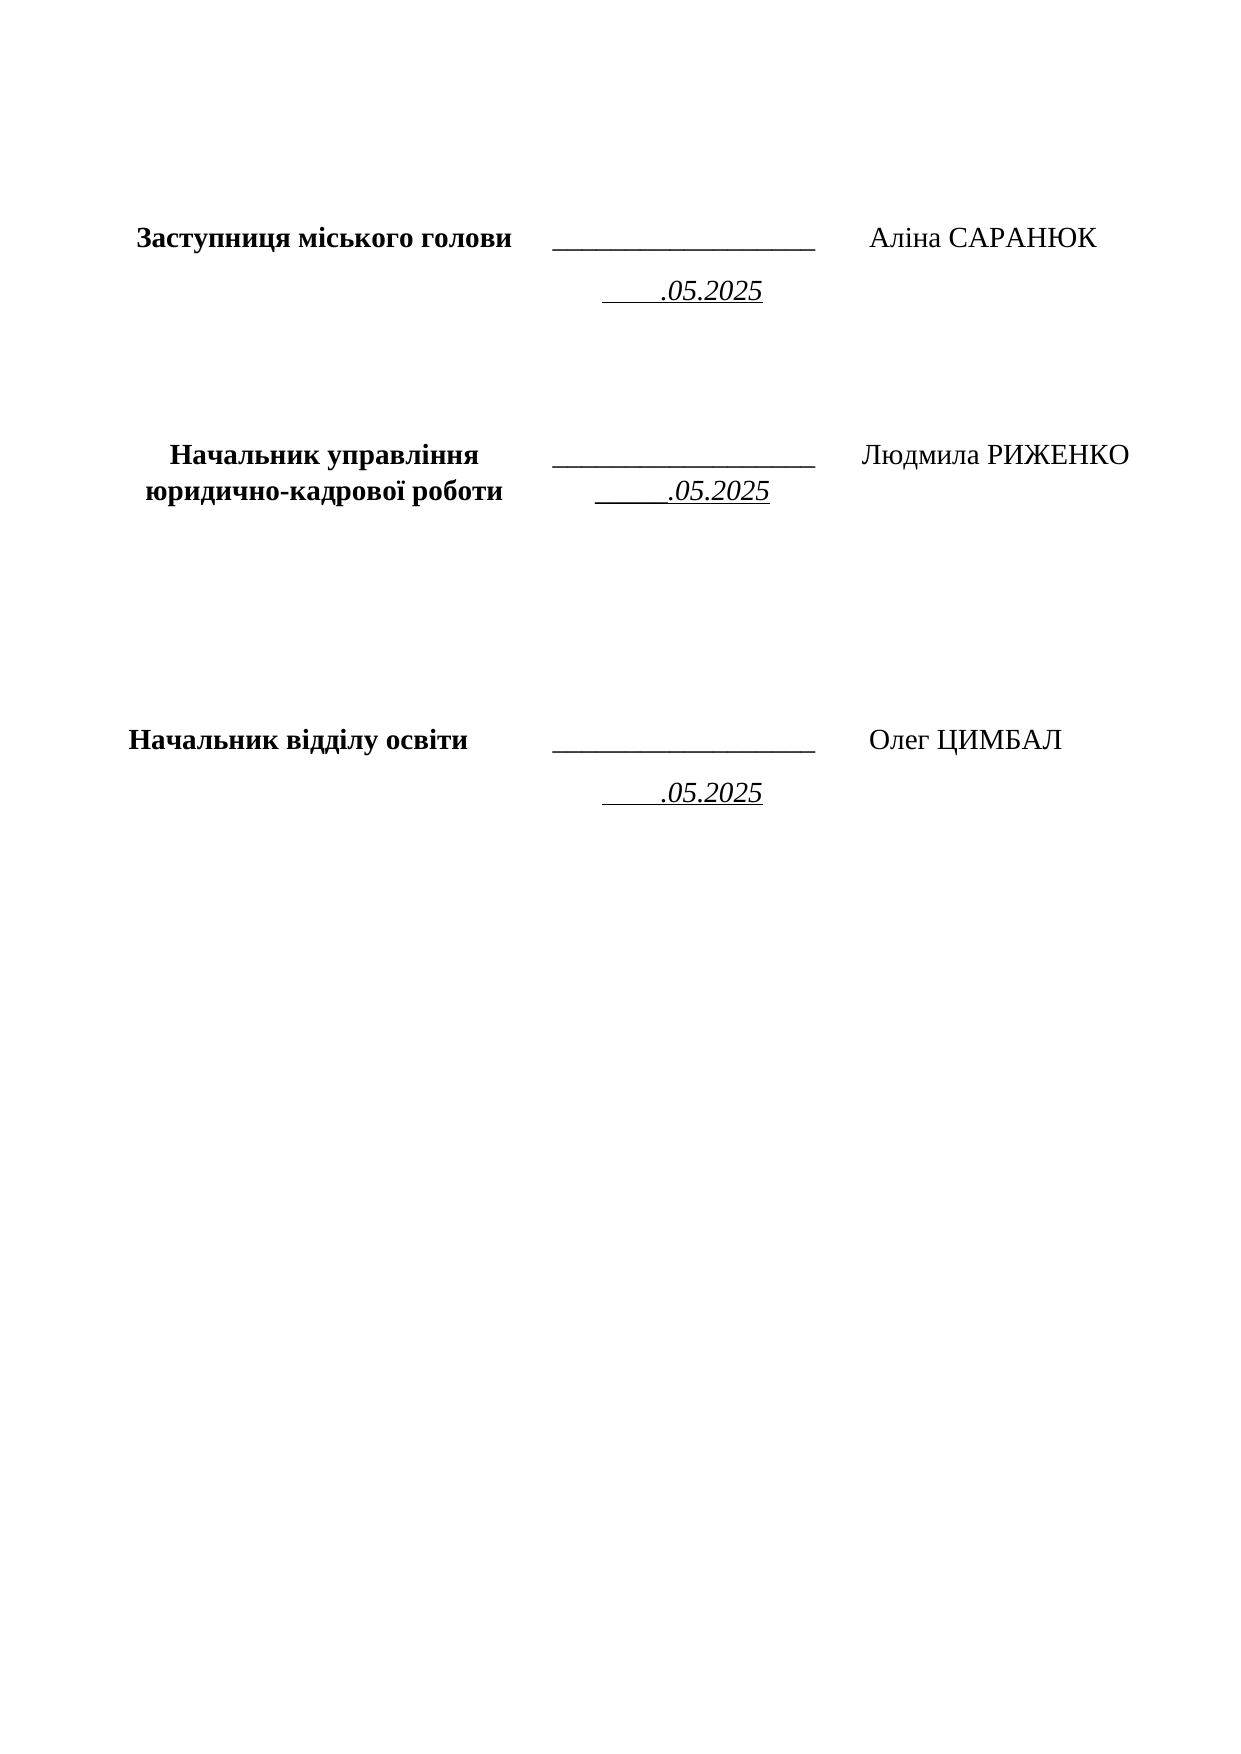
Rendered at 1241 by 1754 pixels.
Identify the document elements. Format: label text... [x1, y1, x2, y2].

table_cell __________________ _____.05.2025 [531, 437, 836, 669]
table_header Заступниця міського голови [117, 167, 531, 437]
table_cell Людмила РИЖЕНКО [836, 437, 1212, 669]
table_cell Начальник відділу освіти [117, 669, 531, 1303]
table_header __________________ .05.2025 [531, 167, 836, 437]
table_cell __________________ .05.2025 [531, 669, 836, 1303]
table_cell Начальник управління юридично-кадрової роботи [117, 437, 531, 669]
table_cell Олег ЦИМБАЛ [836, 669, 1212, 1303]
table_header Аліна САРАНЮК [836, 167, 1212, 437]
